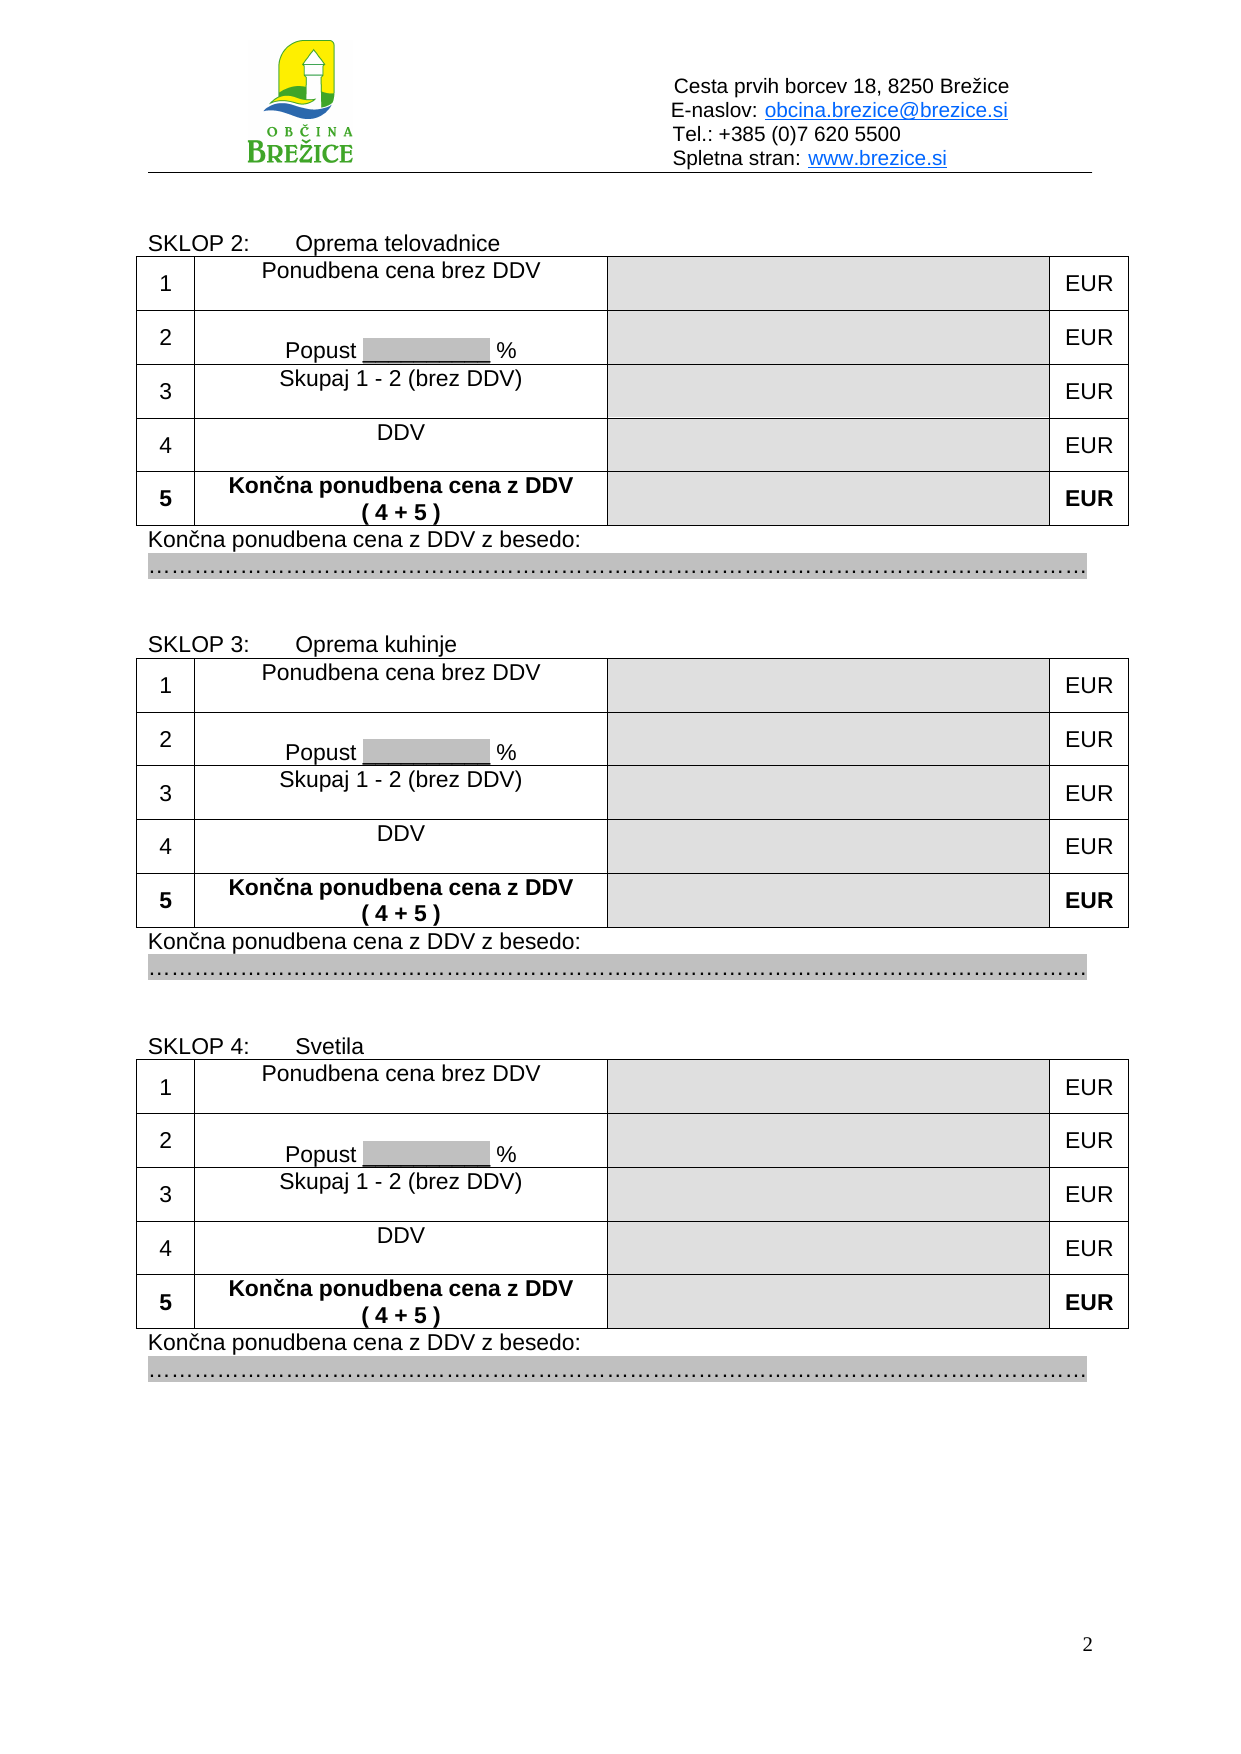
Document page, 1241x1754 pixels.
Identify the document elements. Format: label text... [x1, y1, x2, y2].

table_cell [608, 713, 1049, 765]
table_cell DDV [195, 1222, 607, 1274]
table_cell EUR [1050, 1222, 1128, 1274]
table_cell [608, 820, 1049, 873]
table_cell Skupaj 1 - 2 (brez DDV) [195, 365, 607, 417]
table_cell 5 [137, 874, 194, 927]
table_header Ponudbena cena brez DDV [195, 659, 607, 712]
table_cell Popust __________ % [195, 713, 607, 765]
table_cell Končna ponudbena cena z DDV ( 4 + 5 ) [195, 472, 607, 525]
table_cell Skupaj 1 - 2 (brez DDV) [195, 1168, 607, 1221]
table_cell 4 [137, 419, 194, 471]
table_cell 4 [137, 820, 194, 873]
table_cell EUR [1050, 1275, 1128, 1328]
table_cell 2 [137, 713, 194, 765]
table_cell 5 [137, 1275, 194, 1328]
table_cell Popust __________ % [195, 1114, 607, 1167]
table_cell Popust __________ % [195, 311, 607, 364]
table_cell 5 [137, 472, 194, 525]
table_cell 3 [137, 365, 194, 417]
table_cell EUR [1050, 1168, 1128, 1221]
table_header 1 [137, 1060, 194, 1113]
table_cell EUR [1050, 419, 1128, 471]
table_cell [608, 365, 1049, 417]
table_header Ponudbena cena brez DDV [195, 1060, 607, 1113]
table_cell EUR [1050, 766, 1128, 819]
text Končna ponudbena cena z DDV z besedo: [148, 928, 1092, 954]
table_cell EUR [1050, 874, 1128, 927]
table_cell [608, 1222, 1049, 1274]
table_cell 3 [137, 766, 194, 819]
table_header [608, 659, 1049, 712]
table_header EUR [1050, 257, 1128, 310]
table_header EUR [1050, 659, 1128, 712]
table_cell 2 [137, 311, 194, 364]
table_cell [608, 1275, 1049, 1328]
table_cell [608, 311, 1049, 364]
table_header Ponudbena cena brez DDV [195, 257, 607, 310]
table_cell EUR [1050, 472, 1128, 525]
table_cell [608, 766, 1049, 819]
table_cell EUR [1050, 713, 1128, 765]
table_cell [608, 1168, 1049, 1221]
table_cell Končna ponudbena cena z DDV ( 4 + 5 ) [195, 1275, 607, 1328]
table_header EUR [1050, 1060, 1128, 1113]
table_cell [608, 472, 1049, 525]
table_cell Končna ponudbena cena z DDV ( 4 + 5 ) [195, 874, 607, 927]
table_cell [608, 874, 1049, 927]
table_cell 2 [137, 1114, 194, 1167]
table_cell 3 [137, 1168, 194, 1221]
table_header [608, 1060, 1049, 1113]
text Končna ponudbena cena z DDV z besedo: [148, 1329, 1092, 1356]
text SKLOP 4: Svetila [148, 1033, 1092, 1059]
text …………………………………………………………………………………………………………… [148, 552, 1092, 579]
picture [247, 40, 353, 163]
table_header 1 [137, 659, 194, 712]
table_header 1 [137, 257, 194, 310]
text Končna ponudbena cena z DDV z besedo: [148, 526, 1092, 552]
table_cell EUR [1050, 365, 1128, 417]
table_cell DDV [195, 419, 607, 471]
table_header [608, 257, 1049, 310]
table_cell EUR [1050, 820, 1128, 873]
table_cell Skupaj 1 - 2 (brez DDV) [195, 766, 607, 819]
table_cell 4 [137, 1222, 194, 1274]
text SKLOP 2: Oprema telovadnice [148, 230, 1092, 256]
table_cell EUR [1050, 311, 1128, 364]
table_cell [608, 1114, 1049, 1167]
table_cell DDV [195, 820, 607, 873]
table_cell EUR [1050, 1114, 1128, 1167]
table_cell [608, 419, 1049, 471]
text SKLOP 3: Oprema kuhinje [148, 631, 1092, 658]
